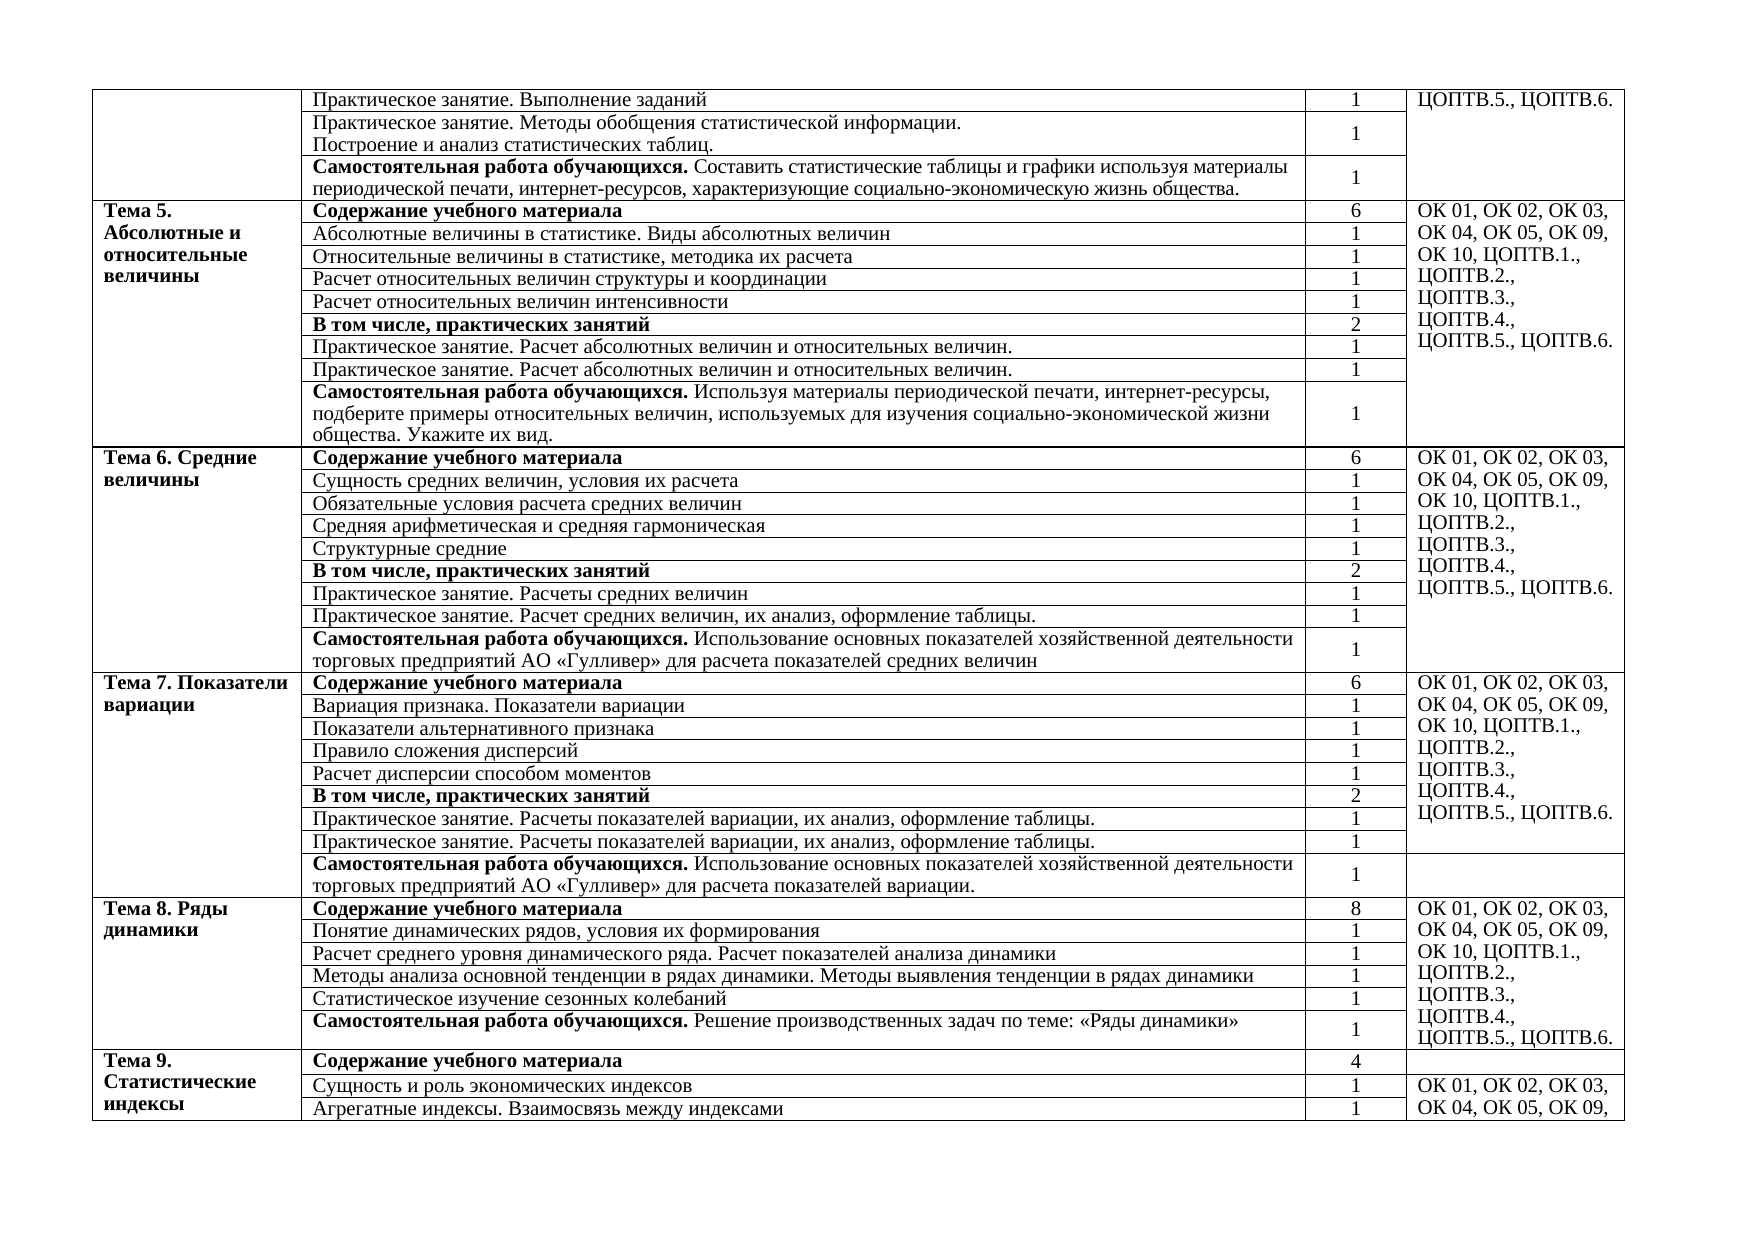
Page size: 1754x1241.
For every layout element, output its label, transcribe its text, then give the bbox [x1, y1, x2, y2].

table_cell 1 [1306, 223, 1406, 245]
table_cell Абсолютные величины в статистике. Виды абсолютных величин [302, 223, 1305, 245]
table_cell Статистическое изучение сезонных колебаний [302, 988, 1305, 1010]
table_cell 1 [1306, 156, 1406, 200]
table_cell Тема 6. Средние величины [93, 448, 301, 672]
table_cell Агрегатные индексы. Взаимосвязь между индексами [302, 1098, 1305, 1119]
table_cell ОК 01, ОК 02, ОК 03, ОК 04, ОК 05, ОК 09, ОК 10, ЦОПТВ.1., ЦОПТВ.2., ЦОПТВ.3., ЦОПТВ.4., ЦОПТВ.5., ЦОПТВ.6. [1407, 448, 1624, 672]
table_cell Практическое занятие. Расчеты средних величин [302, 583, 1305, 605]
table_cell 1 [1306, 515, 1406, 537]
table_cell Правило сложения дисперсий [302, 740, 1305, 762]
table_cell 1 [1306, 493, 1406, 514]
table_cell [1407, 854, 1624, 897]
table_cell Самостоятельная работа обучающихся. Использование основных показателей хозяйственной деятельности торговых предприятий АО «Гулливер» для расчета показателей средних величин [302, 628, 1305, 672]
table_cell В том числе, практических занятий [302, 314, 1305, 335]
table_cell 4 [1306, 1050, 1406, 1074]
table_cell ОК 01, ОК 02, ОК 03, ОК 04, ОК 05, ОК 09, ОК 10, ЦОПТВ.1., ЦОПТВ.2., ЦОПТВ.3., ЦОПТВ.4., ЦОПТВ.5., ЦОПТВ.6. [1407, 898, 1624, 1049]
table_cell 1 [1306, 966, 1406, 987]
table_cell 1 [1306, 854, 1406, 897]
table_cell Понятие динамических рядов, условия их формирования [302, 920, 1305, 942]
table_cell [1407, 1050, 1624, 1074]
table_cell 1 [1306, 359, 1406, 381]
table_cell Расчет относительных величин структуры и координации [302, 269, 1305, 290]
table_cell Расчет дисперсии способом моментов [302, 763, 1305, 784]
table_cell 1 [1306, 112, 1406, 155]
table_cell 1 [1306, 808, 1406, 830]
table_cell Содержание учебного материала [302, 673, 1305, 694]
table_cell Тема 8. Ряды динамики [93, 898, 301, 1049]
table_cell 1 [1306, 628, 1406, 672]
table_cell 2 [1306, 561, 1406, 582]
table_cell Вариация признака. Показатели вариации [302, 695, 1305, 717]
table_cell Содержание учебного материала [302, 448, 1305, 469]
table_cell Самостоятельная работа обучающихся. Использование основных показателей хозяйственной деятельности торговых предприятий АО «Гулливер» для расчета показателей вариации. [302, 854, 1305, 897]
table_cell ОК 01, ОК 02, ОК 03, ОК 04, ОК 05, ОК 09, ОК 10, ЦОПТВ.1., ЦОПТВ.2., ЦОПТВ.3., ЦОПТВ.4., ЦОПТВ.5., ЦОПТВ.6. [1407, 673, 1624, 852]
table_cell Обязательные условия расчета средних величин [302, 493, 1305, 514]
table_cell 1 [1306, 1098, 1406, 1119]
table_cell 1 [1306, 470, 1406, 492]
table_cell 6 [1306, 673, 1406, 694]
table_cell 1 [1306, 246, 1406, 267]
table_cell 1 [1306, 291, 1406, 313]
table_cell 1 [1306, 269, 1406, 290]
table_cell 1 [1306, 1075, 1406, 1097]
table_cell 1 [1306, 740, 1406, 762]
table_cell Сущность и роль экономических индексов [302, 1075, 1305, 1097]
table_cell 1 [1306, 695, 1406, 717]
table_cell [1407, 1075, 1624, 1119]
table_cell 6 [1306, 448, 1406, 469]
table_cell 1 [1306, 606, 1406, 627]
table_cell 1 [1306, 763, 1406, 784]
table_cell Методы анализа основной тенденции в рядах динамики. Методы выявления тенденции в рядах динамики [302, 966, 1305, 987]
table_cell Расчет относительных величин интенсивности [302, 291, 1305, 313]
table_cell Содержание учебного материала [302, 1050, 1305, 1074]
table_cell 1 [1306, 920, 1406, 942]
table_cell 1 [1306, 943, 1406, 964]
table_cell 1 [1306, 718, 1406, 739]
table_cell Расчет среднего уровня динамического ряда. Расчет показателей анализа динамики [302, 943, 1305, 964]
table_cell Сущность средних величин, условия их расчета [302, 470, 1305, 492]
table_cell Практическое занятие. Выполнение заданий [302, 90, 1305, 111]
table_cell Тема 5. Абсолютные и относительные величины [93, 201, 301, 446]
table_cell Содержание учебного материала [302, 898, 1305, 919]
table_cell 1 [1306, 988, 1406, 1010]
table_cell Практическое занятие. Расчеты показателей вариации, их анализ, оформление таблицы. [302, 808, 1305, 830]
table_cell В том числе, практических занятий [302, 786, 1305, 807]
table_cell Самостоятельная работа обучающихся. Используя материалы периодической печати, интернет-ресурсы, подберите примеры относительных величин, используемых для изучения социально-экономической жизни общества. Укажите их вид. [302, 382, 1305, 446]
table_cell 1 [1306, 583, 1406, 605]
table_cell 1 [1306, 538, 1406, 559]
table_cell Показатели альтернативного признака [302, 718, 1305, 739]
table_cell Самостоятельная работа обучающихся. Составить статистические таблицы и графики используя материалы периодической печати, интернет-ресурсов, характеризующие социально-экономическую жизнь общества. [302, 156, 1305, 200]
table_cell Практическое занятие. Методы обобщения статистической информации. Построение и анализ статистических таблиц. [302, 112, 1305, 155]
table_cell 8 [1306, 898, 1406, 919]
table_cell 2 [1306, 786, 1406, 807]
table_cell 6 [1306, 201, 1406, 222]
table_cell ОК 01, ОК 02, ОК 03, ОК 04, ОК 05, ОК 09, ОК 10, ЦОПТВ.1., ЦОПТВ.2., ЦОПТВ.3., ЦОПТВ.4., ЦОПТВ.5., ЦОПТВ.6. [1407, 201, 1624, 446]
table_cell Тема 7. Показатели вариации [93, 673, 301, 897]
table_cell Содержание учебного материала [302, 201, 1305, 222]
table_cell Структурные средние [302, 538, 1305, 559]
table_cell 1 [1306, 382, 1406, 446]
table_cell 2 [1306, 314, 1406, 335]
table_cell Средняя арифметическая и средняя гармоническая [302, 515, 1305, 537]
table_cell Самостоятельная работа обучающихся. Решение производственных задач по теме: «Ряды динамики» [302, 1011, 1305, 1049]
table_cell Тема 9. Статистические индексы [93, 1050, 301, 1119]
table_cell В том числе, практических занятий [302, 561, 1305, 582]
table_cell 1 [1306, 336, 1406, 358]
table_cell Относительные величины в статистике, методика их расчета [302, 246, 1305, 267]
table_cell Практическое занятие. Расчет средних величин, их анализ, оформление таблицы. [302, 606, 1305, 627]
table_cell 1 [1306, 90, 1406, 111]
table_cell Практическое занятие. Расчет абсолютных величин и относительных величин. [302, 336, 1305, 358]
table_cell 1 [1306, 831, 1406, 852]
table_cell Практическое занятие. Расчеты показателей вариации, их анализ, оформление таблицы. [302, 831, 1305, 852]
table_cell 1 [1306, 1011, 1406, 1049]
table_cell Практическое занятие. Расчет абсолютных величин и относительных величин. [302, 359, 1305, 381]
